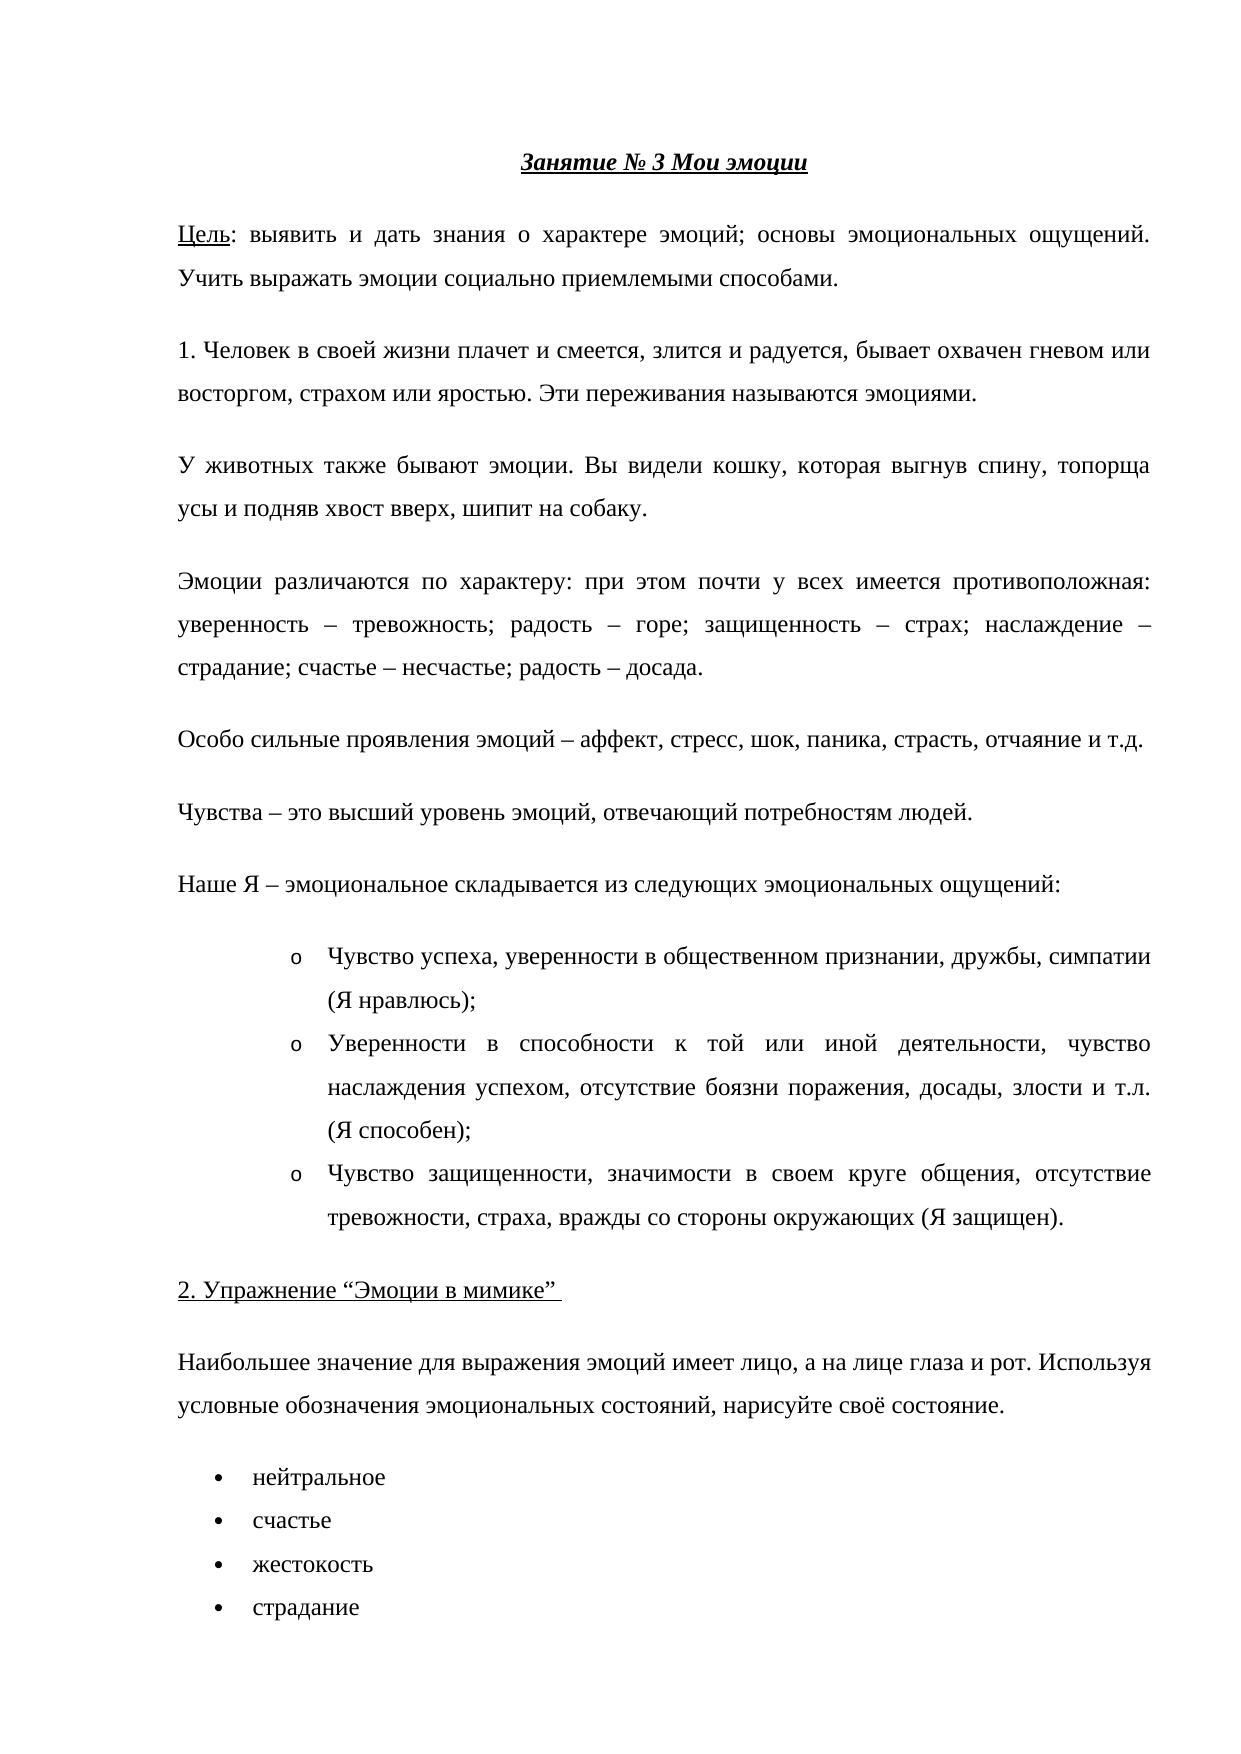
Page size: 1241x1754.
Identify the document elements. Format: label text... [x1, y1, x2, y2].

text Эмоции различаются по характеру: при этом почти у всех имеется противоположная: уверенность – тревожность; радость – горе; защищенность – страх; наслаждение – страдание; счастье – несчастье; радость – досада. [177, 566, 1152, 681]
list нейтральное [215, 1462, 1152, 1491]
text Наше Я – эмоциональное складывается из следующих эмоциональных ощущений: [177, 869, 1152, 898]
text У животных также бывают эмоции. Вы видели кошку, которая выгнув спину, топорща усы и подняв хвост вверх, шипит на собаку. [177, 450, 1152, 522]
list счастье [215, 1506, 1152, 1534]
text 2. Упражнение “Эмоции в мимике” [177, 1275, 1152, 1303]
text Чувства – это высший уровень эмоций, отвечающий потребностям людей. [177, 797, 1152, 825]
list страдание [215, 1592, 1152, 1621]
text Особо сильные проявления эмоций – аффект, стресс, шок, паника, страсть, отчаяние и т.д. [177, 724, 1152, 753]
text Наибольшее значение для выражения эмоций имеет лицо, а на лице глаза и рот. Используя условные обозначения эмоциональных состояний, нарисуйте своё состояние. [177, 1347, 1152, 1419]
list Чувство успеха, уверенности в общественном признании, дружбы, симпатии (Я нравлюсь); [290, 941, 1152, 1014]
text Занятие № 3 Мои эмоции [177, 147, 1152, 176]
text Цель: выявить и дать знания о характере эмоций; основы эмоциональных ощущений. Учить выражать эмоции социально приемлемыми способами. [177, 219, 1152, 291]
list Уверенности в способности к той или иной деятельности, чувство наслаждения успехом, отсутствие боязни поражения, досады, злости и т.л. (Я способен); [290, 1028, 1152, 1144]
text 1. Человек в своей жизни плачет и смеется, злится и радуется, бывает охвачен гневом или восторгом, страхом или яростью. Эти переживания называются эмоциями. [177, 335, 1152, 407]
list Чувство защищенности, значимости в своем круге общения, отсутствие тревожности, страха, вражды со стороны окружающих (Я защищен). [290, 1158, 1152, 1231]
list жестокость [215, 1549, 1152, 1577]
